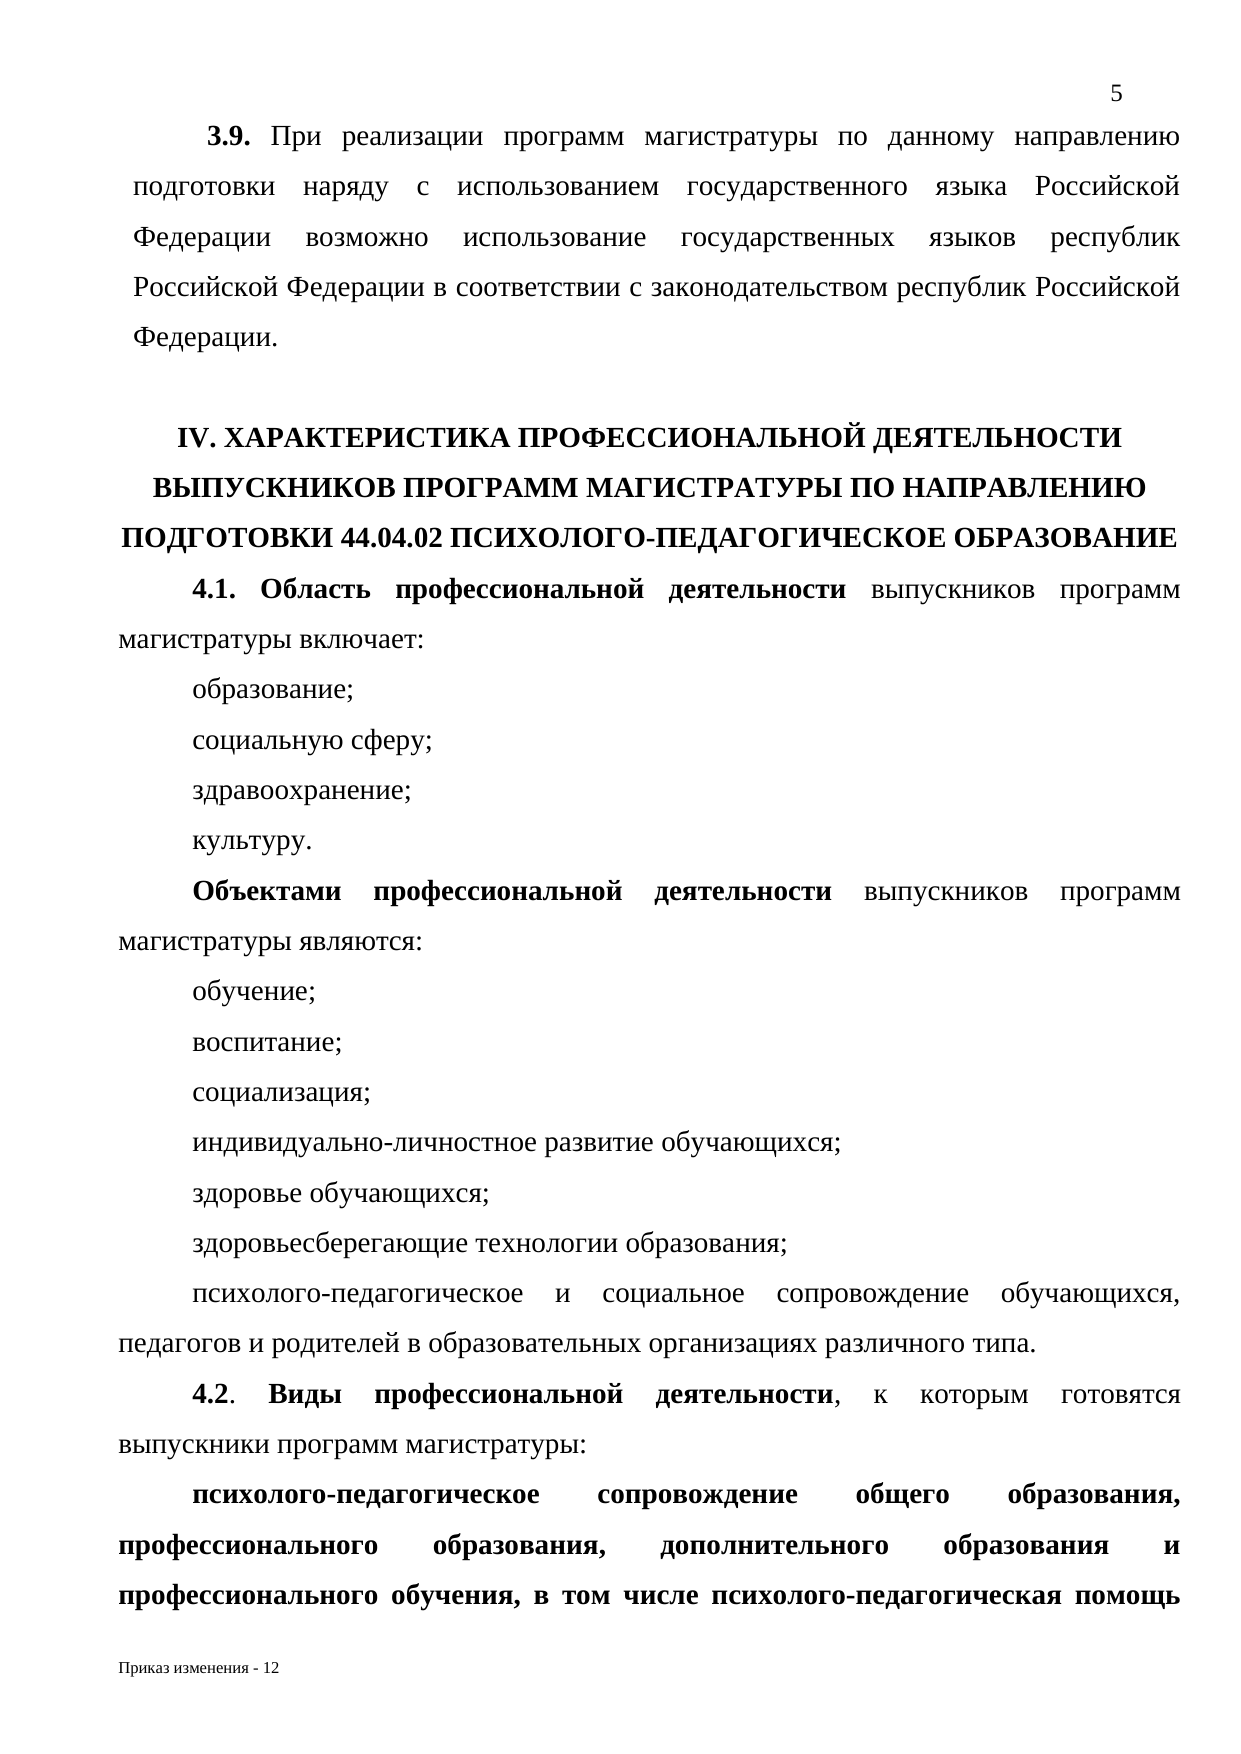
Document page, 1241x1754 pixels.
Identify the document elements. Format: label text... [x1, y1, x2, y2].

text индивидуально-личностное развитие обучающихся; [118, 1124, 1181, 1158]
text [118, 1477, 1181, 1611]
text социальную сферу; [118, 722, 1181, 755]
text обучение; [118, 973, 1181, 1007]
text здравоохранение; [118, 772, 1181, 806]
text психолого-педагогическое и социальное сопровождение обучающихся, педагогов и родителей в образовательных организациях различного типа. [118, 1275, 1181, 1359]
text здоровье обучающихся; [118, 1175, 1181, 1208]
text 4.1. Область профессиональной деятельности выпускников программ магистратуры включает: [118, 571, 1181, 655]
list 3.9. При реализации программ магистратуры по данному направлению подготовки наряду с использованием государственного языка Российской Федерации возможно использование государственных языков республик Российской Федерации в соответствии с законодательством республик Российской Федерации. [133, 118, 1181, 353]
text Объектами профессиональной деятельности выпускников программ магистратуры являются: [118, 873, 1181, 957]
text образование; [118, 672, 1181, 705]
text IV. ХАРАКТЕРИСТИКА ПРОФЕССИОНАЛЬНОЙ ДЕЯТЕЛЬНОСТИ ВЫПУСКНИКОВ ПРОГРАММ МАГИСТРАТУРЫ ПО НАПРАВЛЕНИЮ ПОДГОТОВКИ 44.04.02 ПСИХОЛОГО-ПЕДАГОГИЧЕСКОЕ ОБРАЗОВАНИЕ [118, 420, 1181, 554]
text социализация; [118, 1074, 1181, 1108]
text воспитание; [118, 1024, 1181, 1057]
text здоровьесберегающие технологии образования; [118, 1225, 1181, 1258]
text 4.2. Виды профессиональной деятельности, к которым готовятся выпускники программ магистратуры: [118, 1376, 1181, 1460]
text культуру. [118, 822, 1181, 856]
